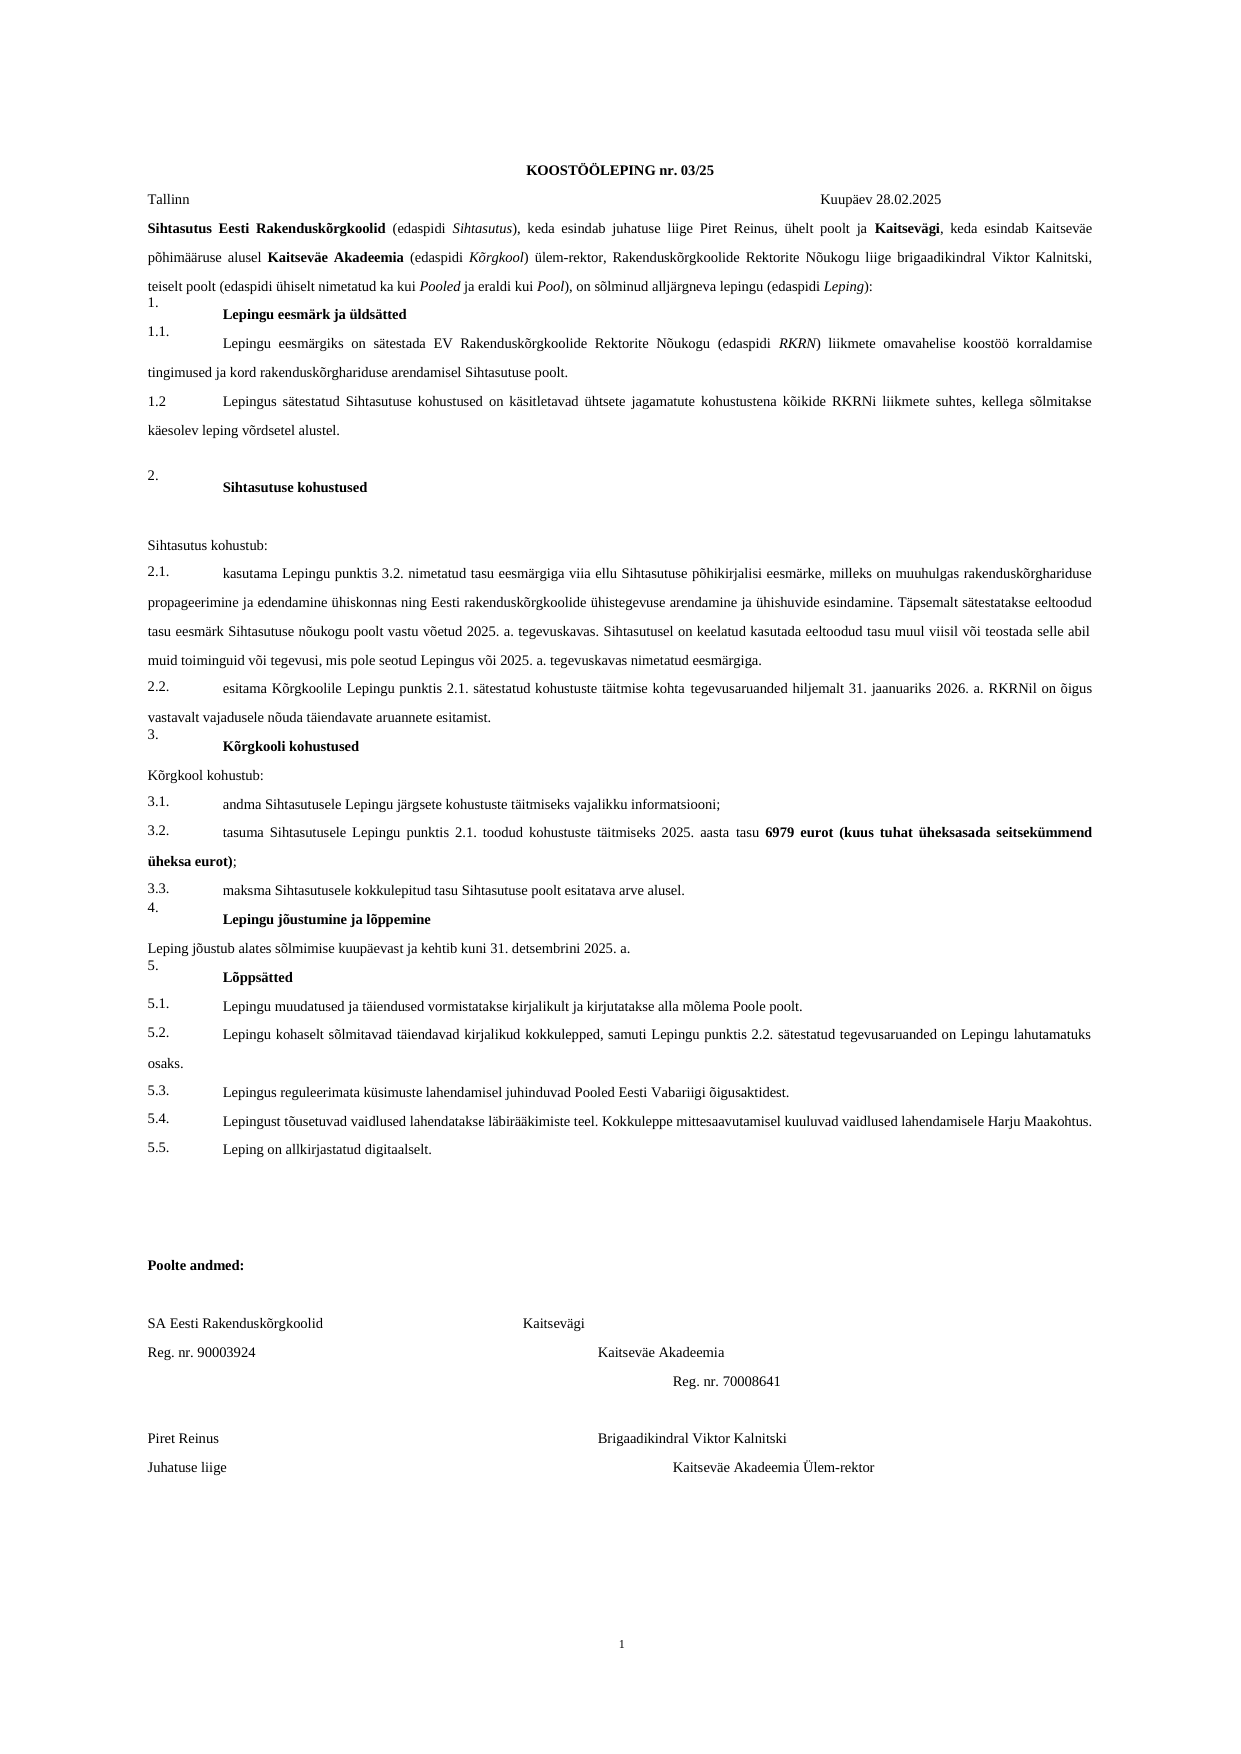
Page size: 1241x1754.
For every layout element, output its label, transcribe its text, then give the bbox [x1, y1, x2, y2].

text Poolte andmed: [147, 1245, 1092, 1274]
list Lepingu jõustumine ja lõppemine [147, 899, 1092, 927]
text Leping jõustub alates sõlmimise kuupäevast ja kehtib kuni 31. detsembrini 2025. a. [147, 927, 1092, 956]
list Lepingu kohaselt sõlmitavad täiendavad kirjalikud kokkulepped, samuti Lepingu punktis 2.2. sätestatud tegevusaruanded on Lepingu lahutamatuks osaks. [147, 1014, 1092, 1072]
list kasutama Lepingu punktis 3.2. nimetatud tasu eesmärgiga viia ellu Sihtasutuse põhikirjalisi eesmärke, milleks on muuhulgas rakenduskõrghariduse propageerimine ja edendamine ühiskonnas ning Eesti rakenduskõrgkoolide ühistegevuse arendamine ja ühishuvide esindamine. Täpsemalt sätestatakse eeltoodud tasu eesmärk Sihtasutuse nõukogu poolt vastu võetud 2025. a. tegevuskavas. Sihtasutusel on keelatud kasutada eeltoodud tasu muul viisil või teostada selle abil muid toiminguid või tegevusi, mis pole seotud Lepingus või 2025. a. tegevuskavas nimetatud eesmärgiga. [147, 553, 1092, 668]
list Leping on allkirjastatud digitaalselt. [147, 1129, 1092, 1158]
list Lepingu muudatused ja täiendused vormistatakse kirjalikult ja kirjutatakse alla mõlema Poole poolt. [147, 985, 1092, 1014]
list andma Sihtasutusele Lepingu järgsete kohustuste täitmiseks vajalikku informatsiooni; [147, 783, 1092, 812]
text Piret Reinus Brigaadikindral Viktor Kalnitski [147, 1418, 1092, 1447]
text Kõrgkool kohustub: [147, 755, 1092, 783]
list Sihtasutuse kohustused [147, 467, 1092, 496]
text Sihtasutus Eesti Rakenduskõrgkoolid (edaspidi Sihtasutus), keda esindab juhatuse liige Piret Reinus, ühelt poolt ja Kaitsevägi, keda esindab Kaitseväe põhimääruse alusel Kaitseväe Akadeemia (edaspidi Kõrgkool) ülem-rektor, Rakenduskõrgkoolide Rektorite Nõukogu liige brigaadikindral Viktor Kalnitski, teiselt poolt (edaspidi ühiselt nimetatud ka kui Pooled ja eraldi kui Pool), on sõlminud alljärgneva lepingu (edaspidi Leping): [147, 208, 1092, 294]
text SA Eesti Rakenduskõrgkoolid Kaitsevägi [147, 1303, 1092, 1332]
text Reg. nr. 70008641 [598, 1360, 1092, 1389]
list Lepingust tõusetuvad vaidlused lahendatakse läbirääkimiste teel. Kokkuleppe mittesaavutamisel kuuluvad vaidlused lahendamisele Harju Maakohtus. [147, 1100, 1092, 1129]
text Sihtasutus kohustub: [147, 524, 1092, 553]
list Lepingus reguleerimata küsimuste lahendamisel juhinduvad Pooled Eesti Vabariigi õigusaktidest. [147, 1072, 1092, 1100]
list esitama Kõrgkoolile Lepingu punktis 2.1. sätestatud kohustuste täitmise kohta tegevusaruanded hiljemalt 31. jaanuariks 2026. a. RKRNil on õigus vastavalt vajadusele nõuda täiendavate aruannete esitamist. [147, 668, 1092, 726]
list Kõrgkooli kohustused [147, 726, 1092, 754]
text 1.2 Lepingus sätestatud Sihtasutuse kohustused on käsitletavad ühtsete jagamatute kohustustena kõikide RKRNi liikmete suhtes, kellega sõlmitakse käesolev leping võrdsetel alustel. [148, 381, 1092, 438]
list Lõppsätted [147, 957, 1092, 985]
subtitle KOOSTÖÖLEPING nr. 03/25 [147, 150, 1092, 179]
text Reg. nr. 90003924 Kaitseväe Akadeemia [147, 1332, 1092, 1360]
list maksma Sihtasutusele kokkulepitud tasu Sihtasutuse poolt esitatava arve alusel. [147, 870, 1092, 898]
list tasuma Sihtasutusele Lepingu punktis 2.1. toodud kohustuste täitmiseks 2025. aasta 6979 eurot (kuus tuhat üheksasada seitsekümmend üheksa eurot); [147, 812, 1092, 870]
list Lepingu eesmärk ja üldsätted [147, 294, 1092, 323]
text Tallinn Kuupäev 28.02.2025 [147, 179, 1092, 208]
list Lepingu eesmärgiks on sätestada EV Rakenduskõrgkoolide Rektorite Nõukogu (edaspidi RKRN) liikmete omavahelise koostöö korraldamise tingimused ja kord rakenduskõrghariduse arendamisel Sihtasutuse poolt. [147, 323, 1092, 381]
text Juhatuse liige Kaitseväe Akadeemia Ülem-rektor [147, 1447, 1092, 1476]
